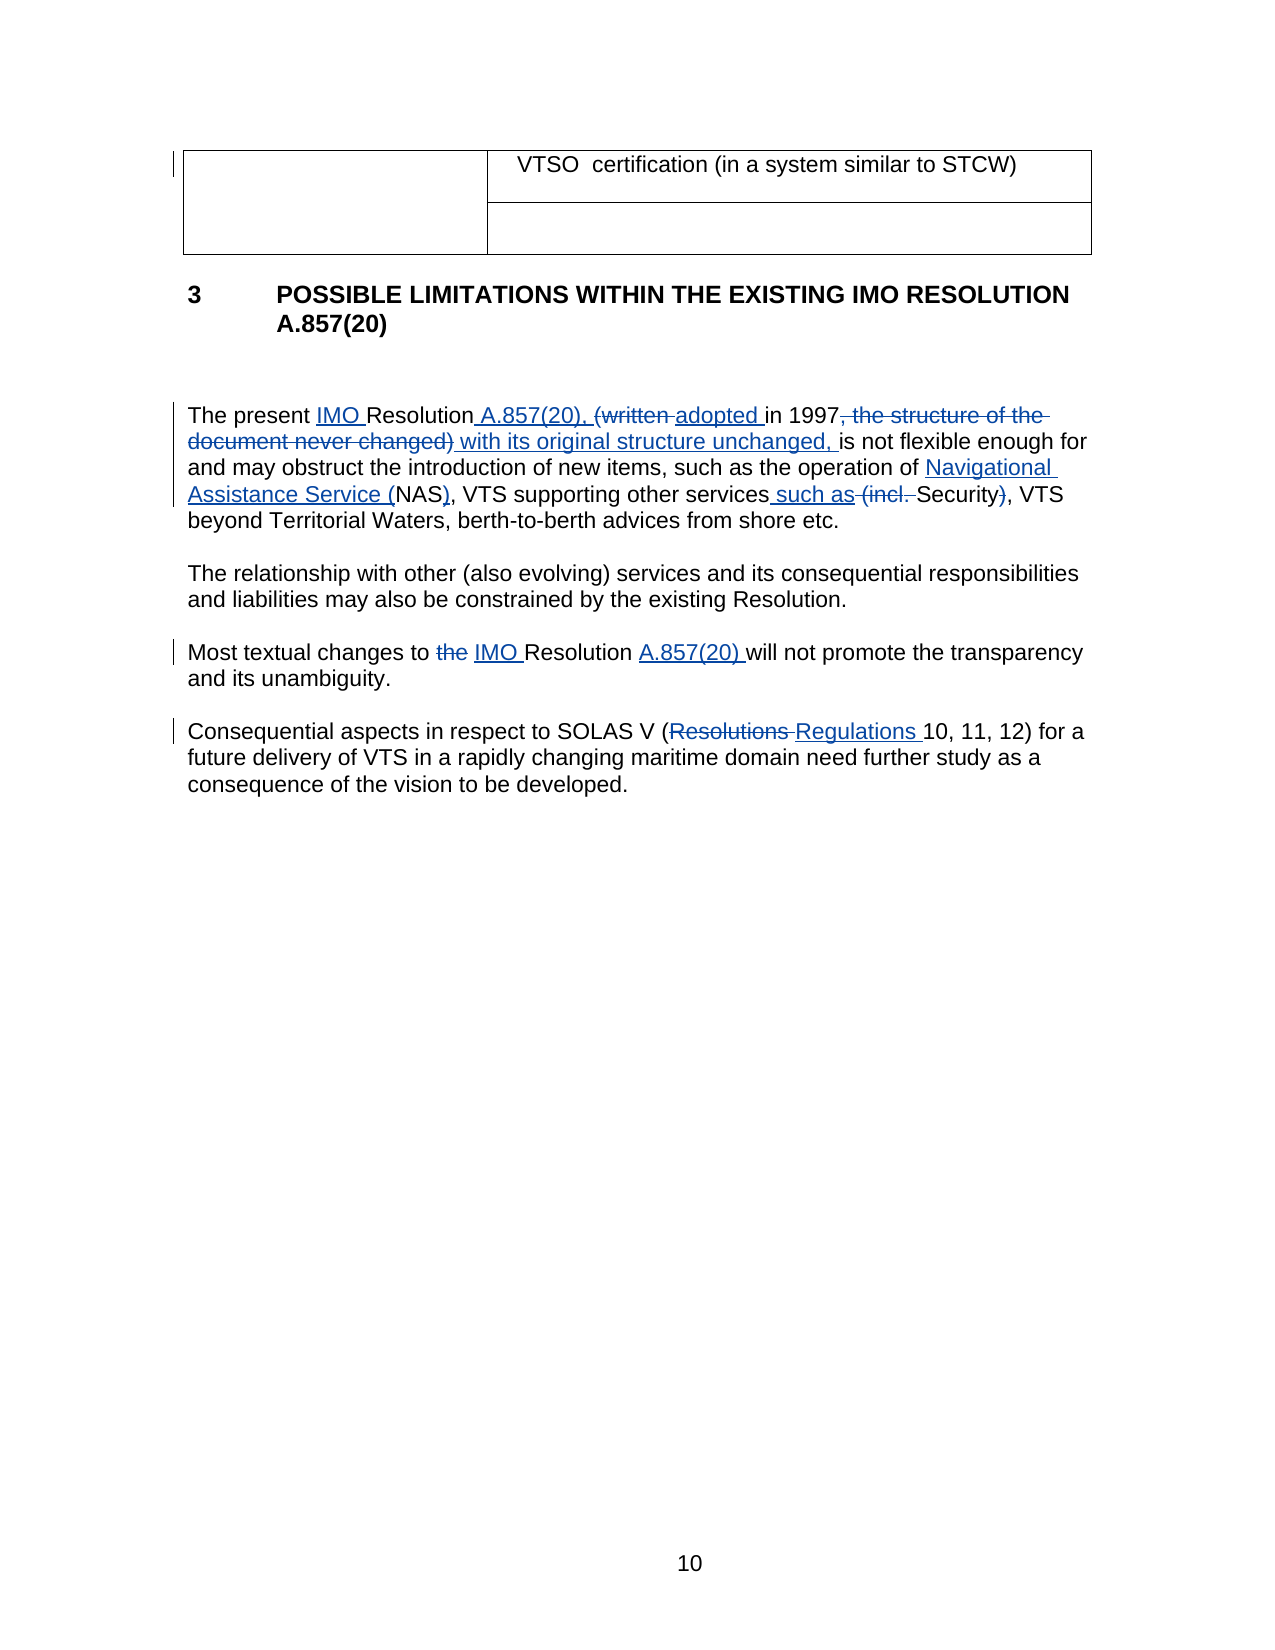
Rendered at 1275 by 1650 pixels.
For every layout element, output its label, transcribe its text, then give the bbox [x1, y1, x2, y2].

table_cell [488, 151, 1091, 202]
text The present Resolutionin 1997is not flexible enough for and may obstruct the introduction of new items, such as the operation of NAS, VTS supporting other servicesSecurity, VTS beyond Territorial Waters, berth-to-berth advices from shore etc. [187, 402, 1087, 533]
table_cell [488, 203, 1091, 254]
text Possible limitations within the existing IMO Resolution A.857(20) [187, 280, 1087, 338]
text Most textual changes to Resolution will not promote the transparency and its unambiguity. [187, 639, 1087, 691]
text The relationship with other (also evolving) services and its consequential responsibilities and liabilities may also be constrained by the existing Resolution. [187, 560, 1087, 612]
text Consequential aspects in respect to SOLAS V (10, 11, 12) for a future delivery of VTS in a rapidly changing maritime domain need further study as a consequence of the vision to be developed. [187, 718, 1087, 797]
